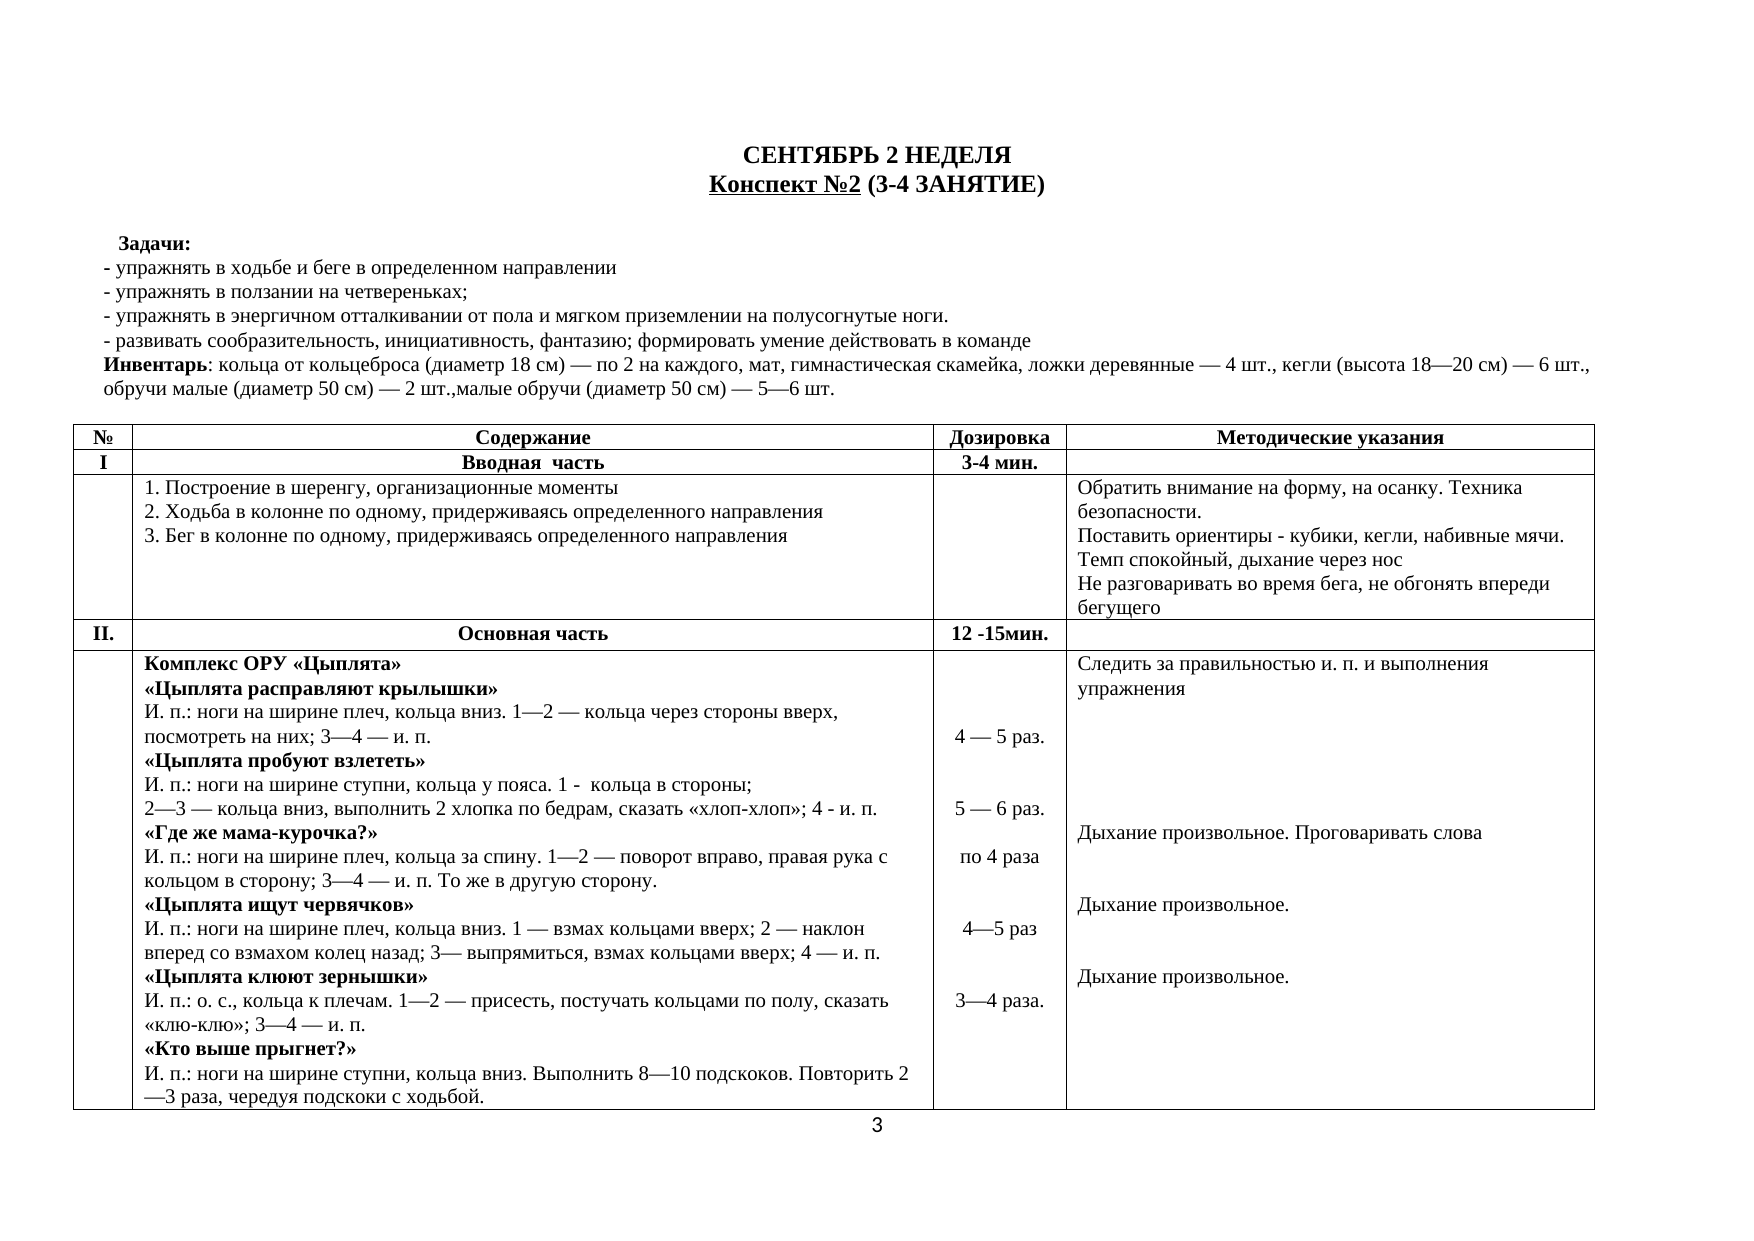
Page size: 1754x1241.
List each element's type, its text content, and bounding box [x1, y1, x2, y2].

table_cell Вводная часть [133, 450, 933, 474]
text - упражнять в энергичном отталкивании от пола и мягком приземлении на полусогнутые ноги. [103, 303, 1636, 327]
table_cell [74, 651, 132, 1108]
text Задачи: [118, 231, 1636, 255]
table_cell 3-4 мин. [934, 450, 1066, 474]
text Конспект №2 (3-4 ЗАНЯТИЕ) [118, 169, 1636, 198]
table_cell 1. Построение в шеренгу, организационные моменты 2. Ходьба в колонне по одному, придерживаясь определенного направления 3. Бег в колонне по одному, придерживаясь определенного направления [133, 475, 933, 619]
text СЕНТЯБРЬ 2 НЕДЕЛЯ [118, 140, 1636, 169]
table_cell Обратить внимание на форму, на осанку. Техника безопасности. Поставить ориентиры - кубики, кегли, набивные мячи. Темп спокойный, дыхание через нос Не разговаривать во время бега, не обгонять впереди бегущего [1067, 475, 1594, 619]
table_header Дозировка [934, 425, 1066, 449]
table_cell II. [74, 620, 132, 650]
text - упражнять в ходьбе и беге в определенном направлении [103, 255, 1636, 279]
text - упражнять в ползании на четвереньках; [103, 279, 1636, 303]
table_cell 12 -15мин. [934, 620, 1066, 650]
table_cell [934, 651, 1066, 1108]
table_header Методические указания [1067, 425, 1594, 449]
table_header № [74, 425, 132, 449]
table_header Содержание [133, 425, 933, 449]
table_cell Основная часть [133, 620, 933, 650]
table_cell [1067, 620, 1594, 650]
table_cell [133, 651, 933, 1108]
table_cell [74, 475, 132, 619]
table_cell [1067, 651, 1594, 1108]
text Инвентарь: кольца от кольцеброса (диаметр 18 см) — по 2 на каждого, мат, гимнастическая скамейка, ложки деревянные — 4 шт., кегли (высота 18—20 см) — 6 шт., обручи малые (диаметр 50 см) — 2 шт.,малые обручи (диаметр 50 см) — 5—6 шт. [103, 352, 1636, 400]
text - развивать сообразительность, инициативность, фантазию; формировать умение действовать в команде [103, 327, 1636, 352]
table_cell [934, 475, 1066, 619]
table_cell [1067, 450, 1594, 474]
table_cell I [74, 450, 132, 474]
